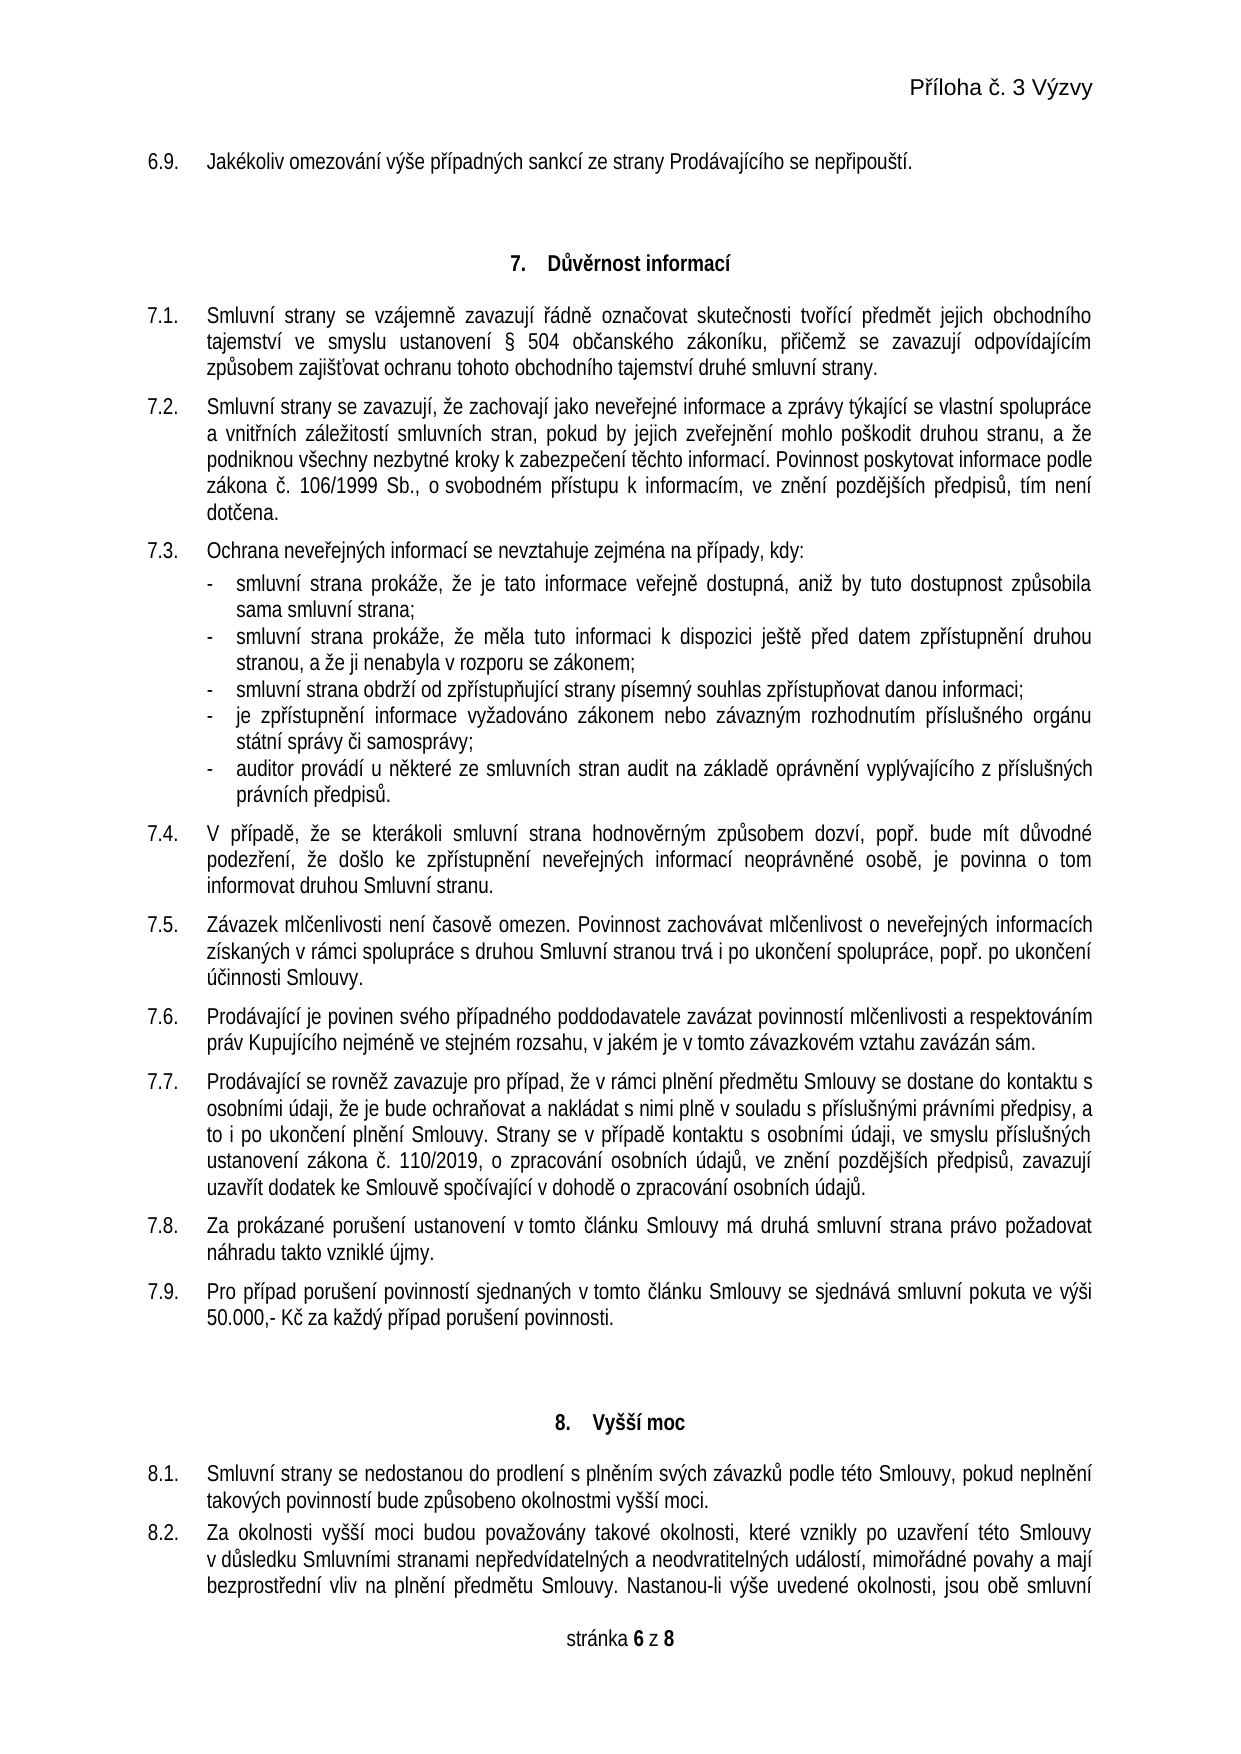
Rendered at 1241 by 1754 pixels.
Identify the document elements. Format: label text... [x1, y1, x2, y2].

list Závazek mlčenlivosti není časově omezen. Povinnost zachovávat mlčenlivost o neveřejných informacích získaných v rámci spolupráce s druhou Smluvní stranou trvá i po ukončení spolupráce, popř. po ukončení účinnosti Smlouvy. [147, 911, 1093, 990]
list je zpřístupnění informace vyžadováno zákonem nebo závazným rozhodnutím příslušného orgánu státní správy či samosprávy; [207, 702, 1093, 754]
list Smluvní strany se nedostanou do prodlení s plněním svých závazků podle této Smlouvy, pokud neplnění takových povinností bude způsobeno okolnostmi vyšší moci. [148, 1460, 1093, 1513]
subtitle Důvěrnost informací [148, 250, 1093, 277]
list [148, 1519, 1093, 1598]
list smluvní strana prokáže, že měla tuto informaci k dispozici ještě před datem zpřístupnění druhou stranou, a že ji nenabyla v rozporu se zákonem; [207, 623, 1093, 676]
subtitle Vyšší moc [148, 1409, 1093, 1435]
list Smluvní strany se zavazují, že zachovají jako neveřejné informace a zprávy týkající se vlastní spolupráce a vnitřních záležitostí smluvních stran, pokud by jejich zveřejnění mohlo poškodit druhou stranu, a že podniknou všechny nezbytné kroky k zabezpečení těchto informací. Povinnost poskytovat informace podle zákona č. 106/1999 Sb., o svobodném přístupu k informacím, ve znění pozdějších předpisů, tím není dotčena. [147, 393, 1093, 525]
list auditor provádí u některé ze smluvních stran audit na základě oprávnění vyplývajícího z příslušných právních předpisů. [207, 754, 1093, 807]
list Smluvní strany se vzájemně zavazují řádně označovat skutečnosti tvořící předmět jejich obchodního tajemství ve smyslu ustanovení § 504 občanského zákoníku, přičemž se zavazují odpovídajícím způsobem zajišťovat ochranu tohoto obchodního tajemství druhé smluvní strany. [147, 302, 1093, 381]
list Za prokázané porušení ustanovení v tomto článku Smlouvy má druhá smluvní strana právo požadovat náhradu takto vzniklé újmy. [147, 1212, 1093, 1265]
list smluvní strana obdrží od zpřístupňující strany písemný souhlas zpřístupňovat danou informaci; [207, 676, 1093, 702]
list Ochrana neveřejných informací se nevztahuje zejména na případy, kdy: [147, 537, 1093, 564]
list Prodávající je povinen svého případného poddodavatele zavázat povinností mlčenlivosti a respektováním práv Kupujícího nejméně ve stejném rozsahu, v jakém je v tomto závazkovém vztahu zavázán sám. [147, 1003, 1093, 1056]
list Pro případ porušení povinností sjednaných v tomto článku Smlouvy se sjednává smluvní pokuta ve výši 50.000,- Kč za každý případ porušení povinnosti. [148, 1278, 1093, 1330]
list V případě, že se kterákoli smluvní strana hodnověrným způsobem dozví, popř. bude mít důvodné podezření, že došlo ke zpřístupnění neveřejných informací neoprávněné osobě, je povinna o tom informovat druhou Smluvní stranu. [147, 820, 1093, 899]
list smluvní strana prokáže, že je tato informace veřejně dostupná, aniž by tuto dostupnost způsobila sama smluvní strana; [207, 570, 1093, 623]
list Prodávající se rovněž zavazuje pro případ, že v rámci plnění předmětu Smlouvy se dostane do kontaktu s osobními údaji, že je bude ochraňovat a nakládat s nimi plně v souladu s příslušnými právními předpisy, a to i po ukončení plnění Smlouvy. Strany se v případě kontaktu s osobními údaji, ve smyslu příslušných ustanovení zákona č. 110/2019, o zpracování osobních údajů, ve znění pozdějších předpisů, zavazují uzavřít dodatek ke Smlouvě spočívající v dohodě o zpracování osobních údajů. [147, 1068, 1093, 1200]
list Jakékoliv omezování výše případných sankcí ze strany Prodávajícího se nepřipouští. [148, 148, 1093, 174]
